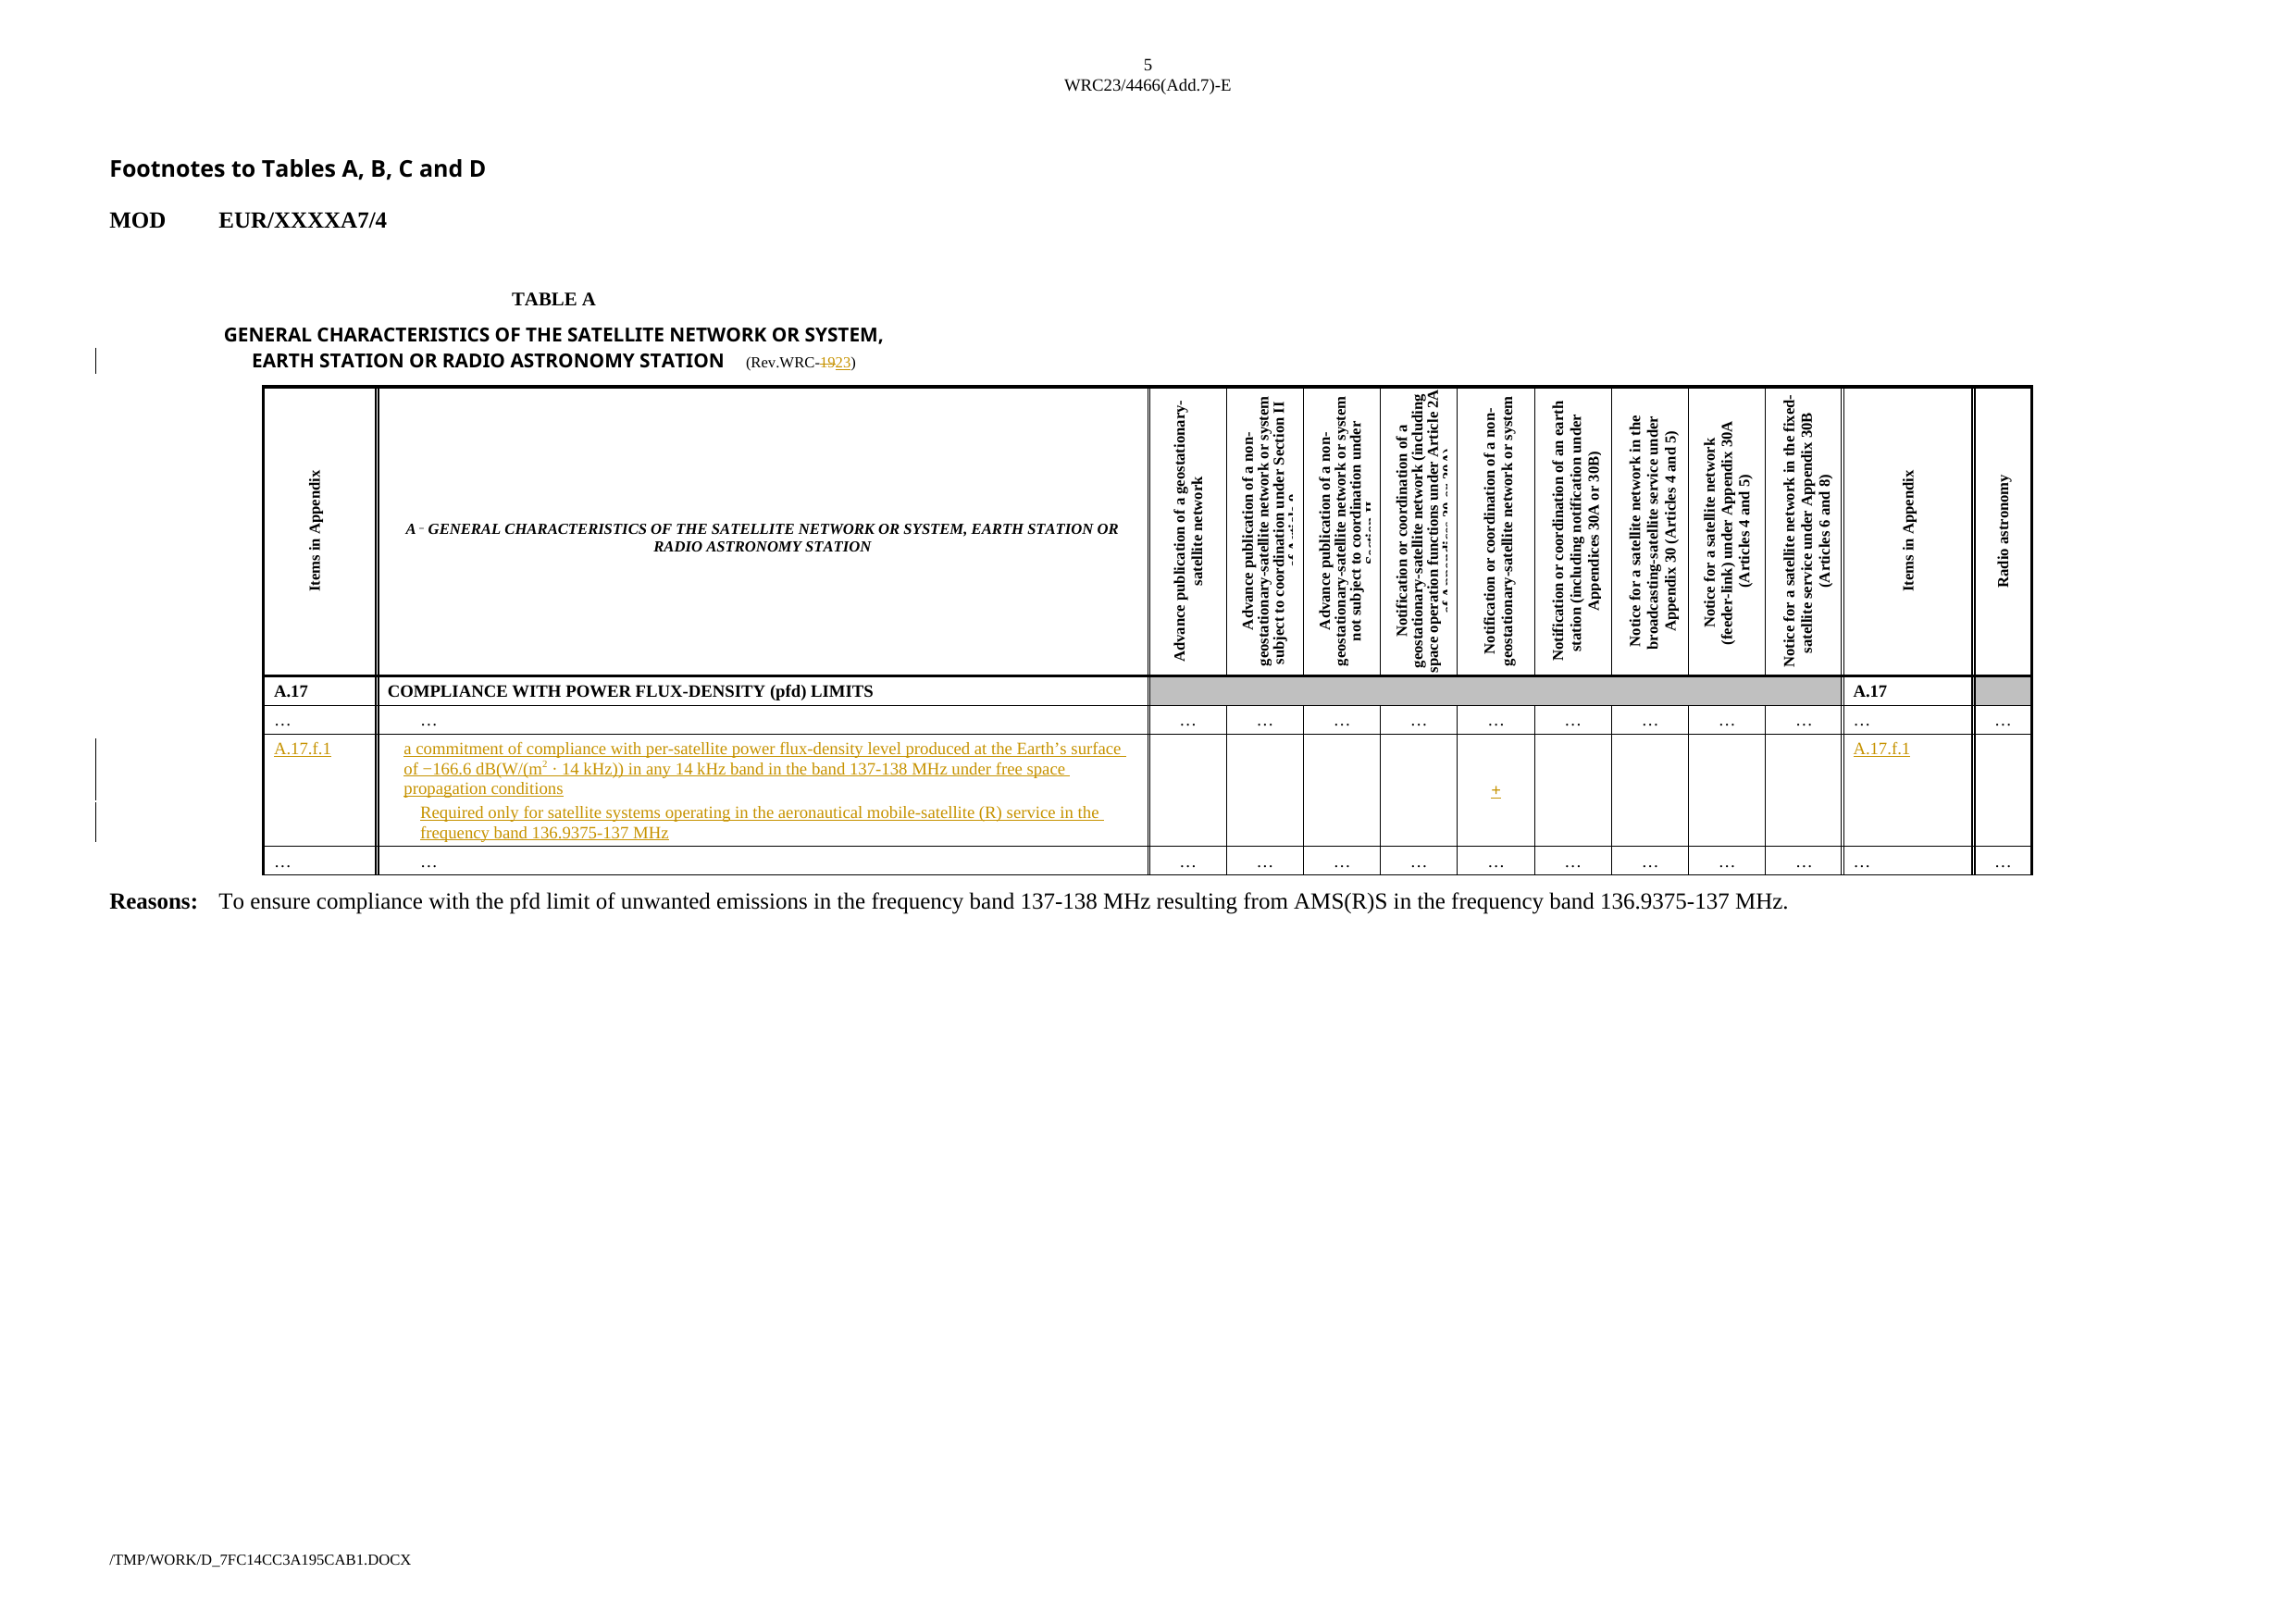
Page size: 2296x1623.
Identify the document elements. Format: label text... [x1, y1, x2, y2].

text MOD EUR/XXXXA7/4 [109, 206, 2186, 233]
table_cell … [1381, 847, 1457, 874]
table_cell A.17 [1844, 677, 1971, 705]
table_cell [1150, 677, 1841, 705]
table_header Items in Appendix [1844, 389, 1971, 675]
table_header Notification or coordination of a geostationary-satellite network (including space operation functions under Article 2A of Appendices 30 or 30A) [1381, 389, 1457, 675]
table_header Items in Appendix [265, 389, 375, 675]
table_cell [1304, 735, 1380, 846]
table_cell COMPLIANCE WITH POWER FLUX-DENSITY (pfd) LIMITS [379, 677, 1148, 705]
table_header Notification or coordination of a non-geostationary-satellite network or system [1458, 389, 1534, 675]
table_cell … [1612, 706, 1688, 734]
table_header Notice for a satellite network (feeder-link) under Appendix 30A (Articles 4 and 5) [1689, 389, 1765, 675]
table_cell [1844, 735, 1971, 846]
table_cell A.17 [265, 677, 375, 705]
table_header Notification or coordination of an earth station (including notification under Appendices 30A or 30B) [1535, 389, 1611, 675]
subtitle Footnotes to Tables A, B, C and D [109, 152, 2186, 183]
table_cell [1766, 735, 1841, 846]
table_cell [1976, 735, 2030, 846]
table_cell … [1458, 706, 1534, 734]
table_cell … [1535, 706, 1611, 734]
table_cell … [1227, 847, 1303, 874]
table_cell … [1766, 847, 1841, 874]
table_header Advance publication of a non-geostationary-satellite network or system subject to coordination under Section II of Article 9 [1227, 389, 1303, 675]
table_header Notice for a satellite network in the broadcasting-satellite service under Appendix 30 (Articles 4 and 5) [1612, 389, 1688, 675]
table_header Advance publication of a geostationary- satellite network [1150, 389, 1226, 675]
table_cell … [1844, 706, 1971, 734]
table_cell … [1458, 847, 1534, 874]
table_cell … [379, 847, 1148, 874]
table_cell … [1689, 706, 1765, 734]
table_header Radio astronomy [1976, 389, 2030, 675]
table_cell … [265, 706, 375, 734]
table_cell … [1766, 706, 1841, 734]
table_cell [1150, 735, 1226, 846]
table_cell [1689, 735, 1765, 846]
table_cell … [1612, 847, 1688, 874]
table_cell [379, 735, 1148, 846]
table_cell [1535, 735, 1611, 846]
table_cell … [1304, 847, 1380, 874]
table_cell … [1976, 847, 2030, 874]
table_cell … [1976, 706, 2030, 734]
table_cell … [1381, 706, 1457, 734]
table_cell … [1150, 706, 1226, 734]
table_cell [265, 735, 375, 846]
table_cell [1381, 735, 1457, 846]
table_cell … [1150, 847, 1226, 874]
table_header Notice for a satellite network in the fixed- satellite service under Appendix 30B (Articles 6 and 8) [1766, 389, 1841, 675]
table_cell … [1304, 706, 1380, 734]
table_header Advance publication of a non-geostationary-satellite network or system not subject to coordination under Section II of Article 9 [1304, 389, 1380, 675]
table_cell … [1227, 706, 1303, 734]
table_cell [1612, 735, 1688, 846]
table_cell … [1535, 847, 1611, 874]
table_cell … [379, 706, 1148, 734]
table_cell [1227, 735, 1303, 846]
table_header A _ GENERAL CHARACTERISTICS OF THE SATELLITE NETWORK OR SYSTEM, EARTH STATION OR RADIO ASTRONOMY STATION [379, 389, 1148, 675]
table_cell … [1689, 847, 1765, 874]
title GENERAL CHARACTERISTICS OF THE SATELLITE NETWORK OR SYSTEM, EARTH STATION OR RADIO ASTRONOMY STATION (Rev.WRC-) [109, 321, 998, 374]
text TABLE A [109, 288, 998, 309]
table_cell [1458, 735, 1534, 846]
table_cell [1976, 677, 2030, 705]
table_cell … [1844, 847, 1971, 874]
table_cell … [265, 847, 375, 874]
text Reasons: To ensure compliance with the pfd limit of unwanted emissions in the frequency band 137-138 MHz resulting from AMS(R)S in the frequency band 136.9375-137 MHz. [109, 887, 2186, 913]
